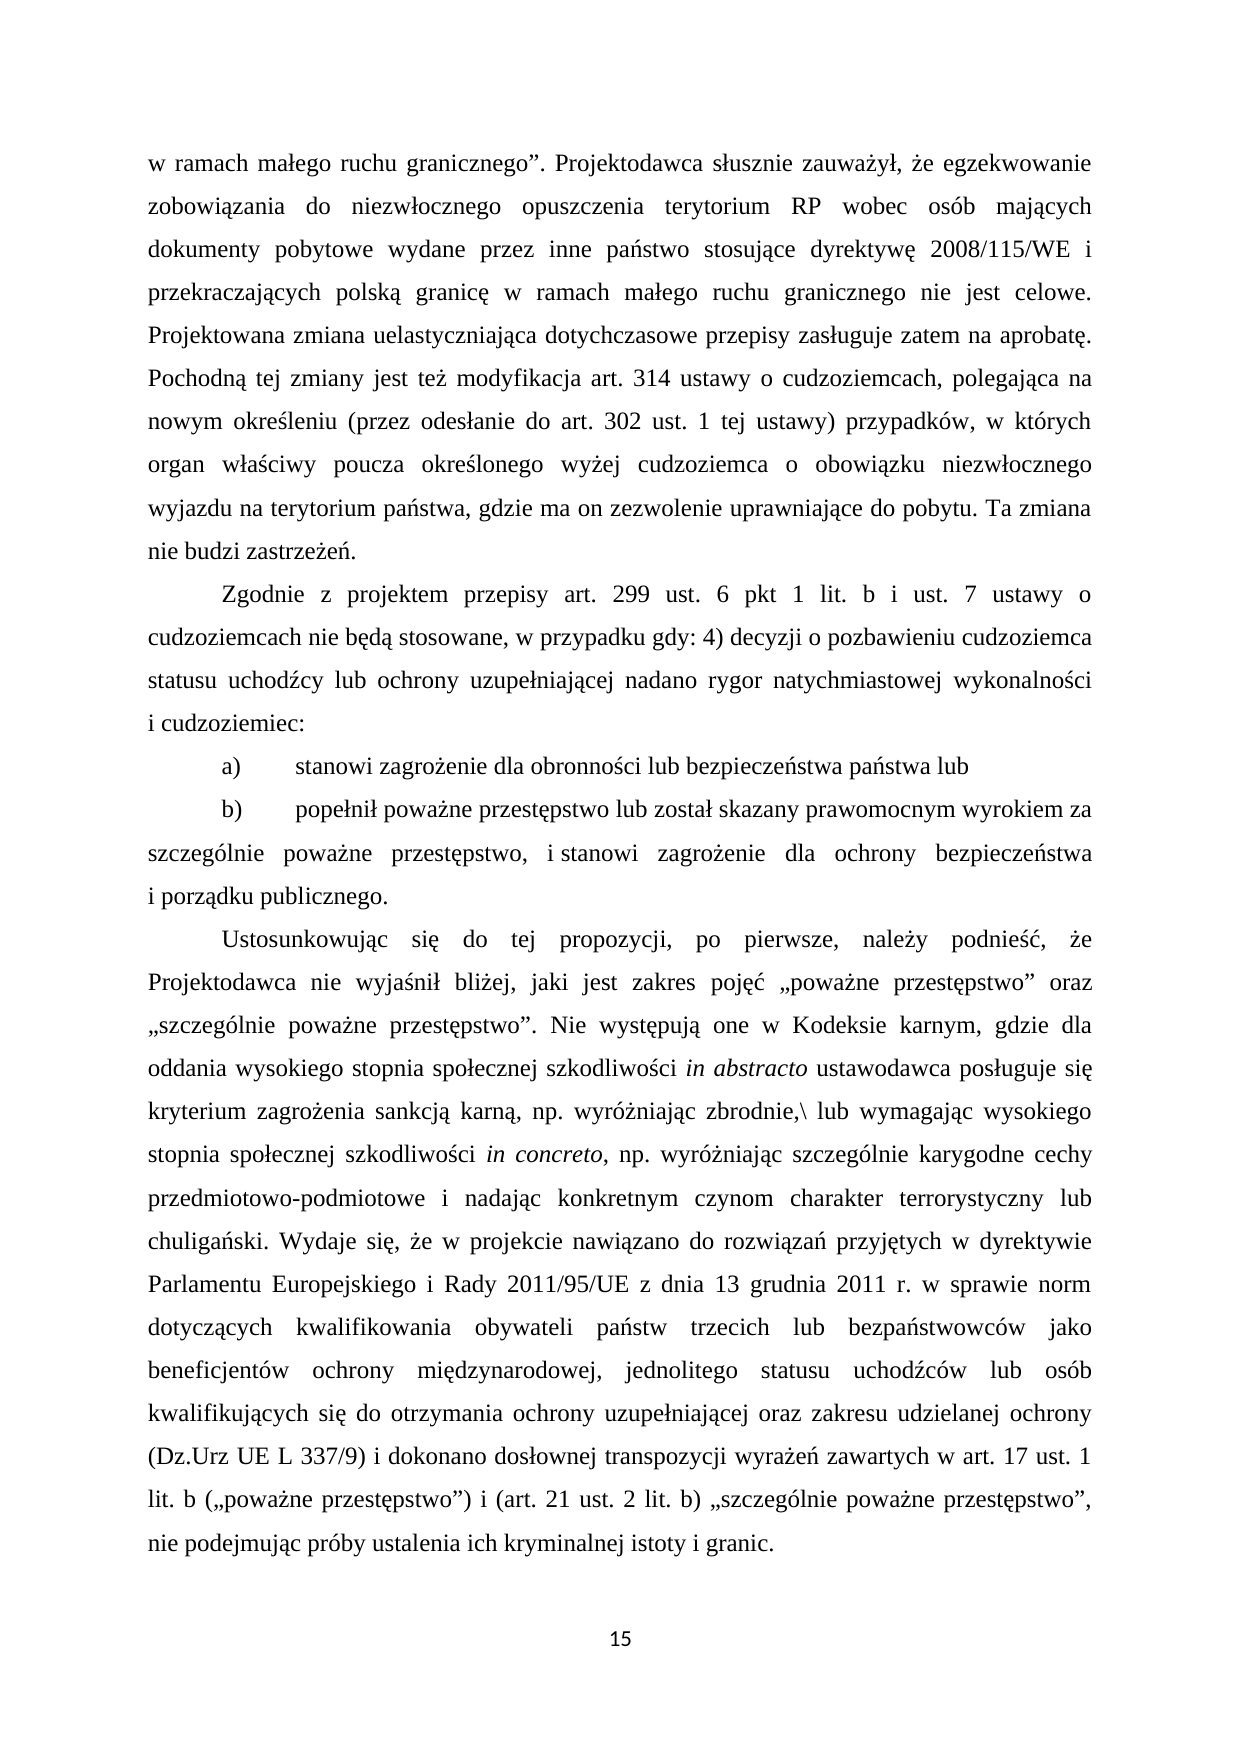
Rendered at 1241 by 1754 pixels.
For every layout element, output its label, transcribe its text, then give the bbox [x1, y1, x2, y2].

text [148, 148, 1093, 564]
text b) popełnił poważne przestępstwo lub został skazany prawomocnym wyrokiem za szczególnie poważne przestępstwo, i stanowi zagrożenie dla ochrony bezpieczeństwa i porządku publicznego. [148, 794, 1093, 909]
text Ustosunkowując się do tej propozycji, po pierwsze, należy podnieść, że Projektodawca nie wyjaśnił bliżej, jaki jest zakres pojęć „poważne przestępstwo” oraz „szczególnie poważne przestępstwo”. Nie występują one w Kodeksie karnym, gdzie dla oddania wysokiego stopnia społecznej szkodliwości in abstracto ustawodawca posługuje się kryterium zagrożenia sankcją karną, np. wyróżniając zbrodnie,\ lub wymagając wysokiego stopnia społecznej szkodliwości in concreto, np. wyróżniając szczególnie karygodne cechy przedmiotowo-podmiotowe i nadając konkretnym czynom charakter terrorystyczny lub chuligański. Wydaje się, że w projekcie nawiązano do rozwiązań przyjętych w dyrektywie Parlamentu Europejskiego i Rady 2011/95/UE z dnia 13 grudnia 2011 r. w sprawie norm dotyczących kwalifikowania obywateli państw trzecich lub bezpaństwowców jako beneficjentów ochrony międzynarodowej, jednolitego statusu uchodźców lub osób kwalifikujących się do otrzymania ochrony uzupełniającej oraz zakresu udzielanej ochrony (Dz.Urz UE L 337/9) i dokonano dosłownej transpozycji wyrażeń zawartych w art. 17 ust. 1 lit. b („poważne przestępstwo”) i (art. 21 ust. 2 lit. b) „szczególnie poważne przestępstwo”, nie podejmując próby ustalenia ich kryminalnej istoty i granic. [148, 924, 1093, 1556]
text Zgodnie z projektem przepisy art. 299 ust. 6 pkt 1 lit. b i ust. 7 ustawy o cudzoziemcach nie będą stosowane, w przypadku gdy: 4) decyzji o pozbawieniu cudzoziemca statusu uchodźcy lub ochrony uzupełniającej nadano rygor natychmiastowej wykonalności i cudzoziemiec: [148, 579, 1093, 737]
text a) stanowi zagrożenie dla obronności lub bezpieczeństwa państwa lub [148, 751, 1093, 780]
